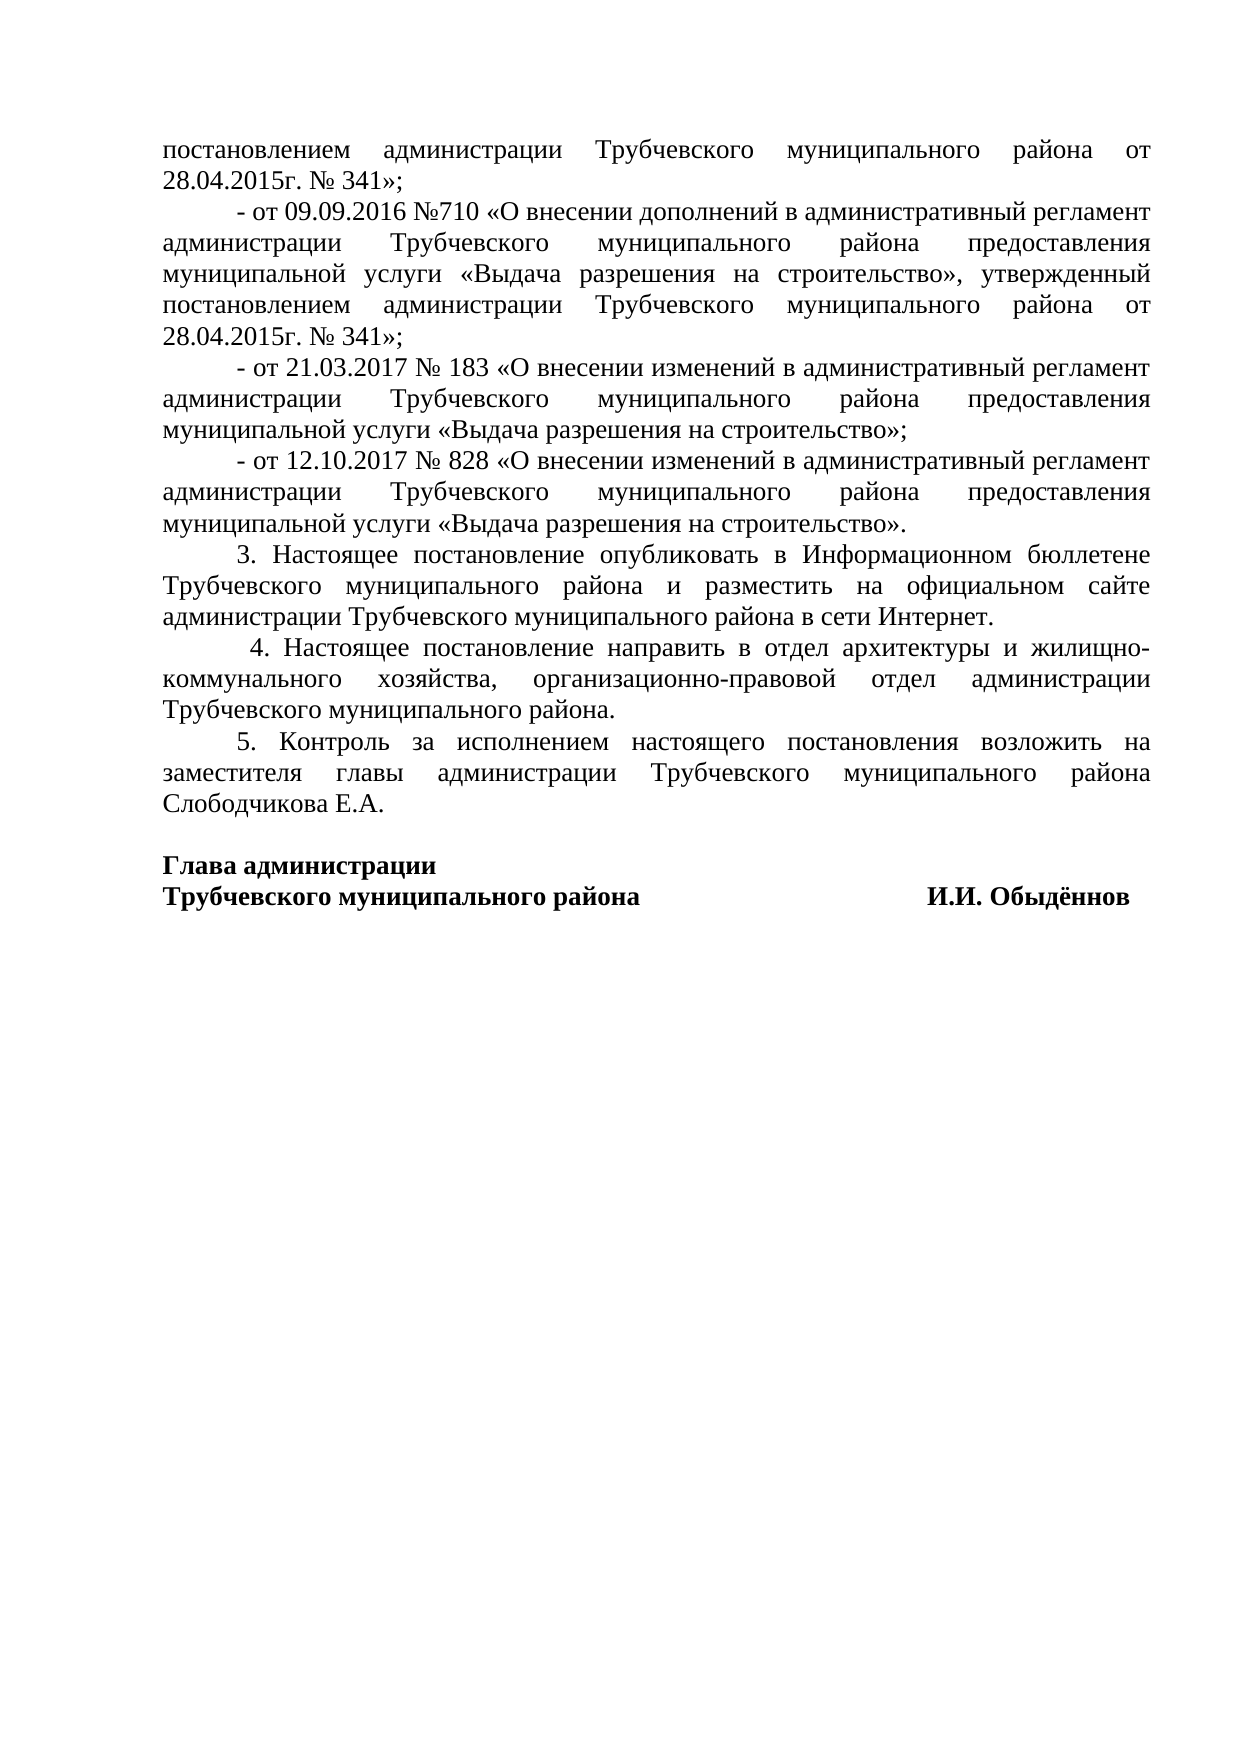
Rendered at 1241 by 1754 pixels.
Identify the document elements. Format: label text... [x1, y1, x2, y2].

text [162, 133, 1152, 195]
text - от 09.09.2016 №710 «О внесении дополнений в административный регламент администрации Трубчевского муниципального района предоставления муниципальной услуги «Выдача разрешения на строительство», утвержденный постановлением администрации Трубчевского муниципального района от 28.04.2015г. № 341»; [162, 195, 1152, 351]
text - от 12.10.2017 № 828 «О внесении изменений в административный регламент администрации Трубчевского муниципального района предоставления муниципальной услуги «Выдача разрешения на строительство». [162, 444, 1152, 538]
text 5. Контроль за исполнением настоящего постановления возложить на заместителя главы администрации Трубчевского муниципального района Слободчикова Е.А. [162, 725, 1152, 818]
text Трубчевского муниципального района И.И. Обыдённов [162, 880, 1152, 912]
text 3. Настоящее постановление опубликовать в Информационном бюллетене Трубчевского муниципального района и разместить на официальном сайте администрации Трубчевского муниципального района в сети Интернет. [162, 538, 1152, 631]
text Глава администрации [162, 849, 1152, 880]
text - от 21.03.2017 № 183 «О внесении изменений в административный регламент администрации Трубчевского муниципального района предоставления муниципальной услуги «Выдача разрешения на строительство»; [162, 351, 1152, 444]
text 4. Настоящее постановление направить в отдел архитектуры и жилищно-коммунального хозяйства, организационно-правовой отдел администрации Трубчевского муниципального района. [162, 631, 1152, 725]
